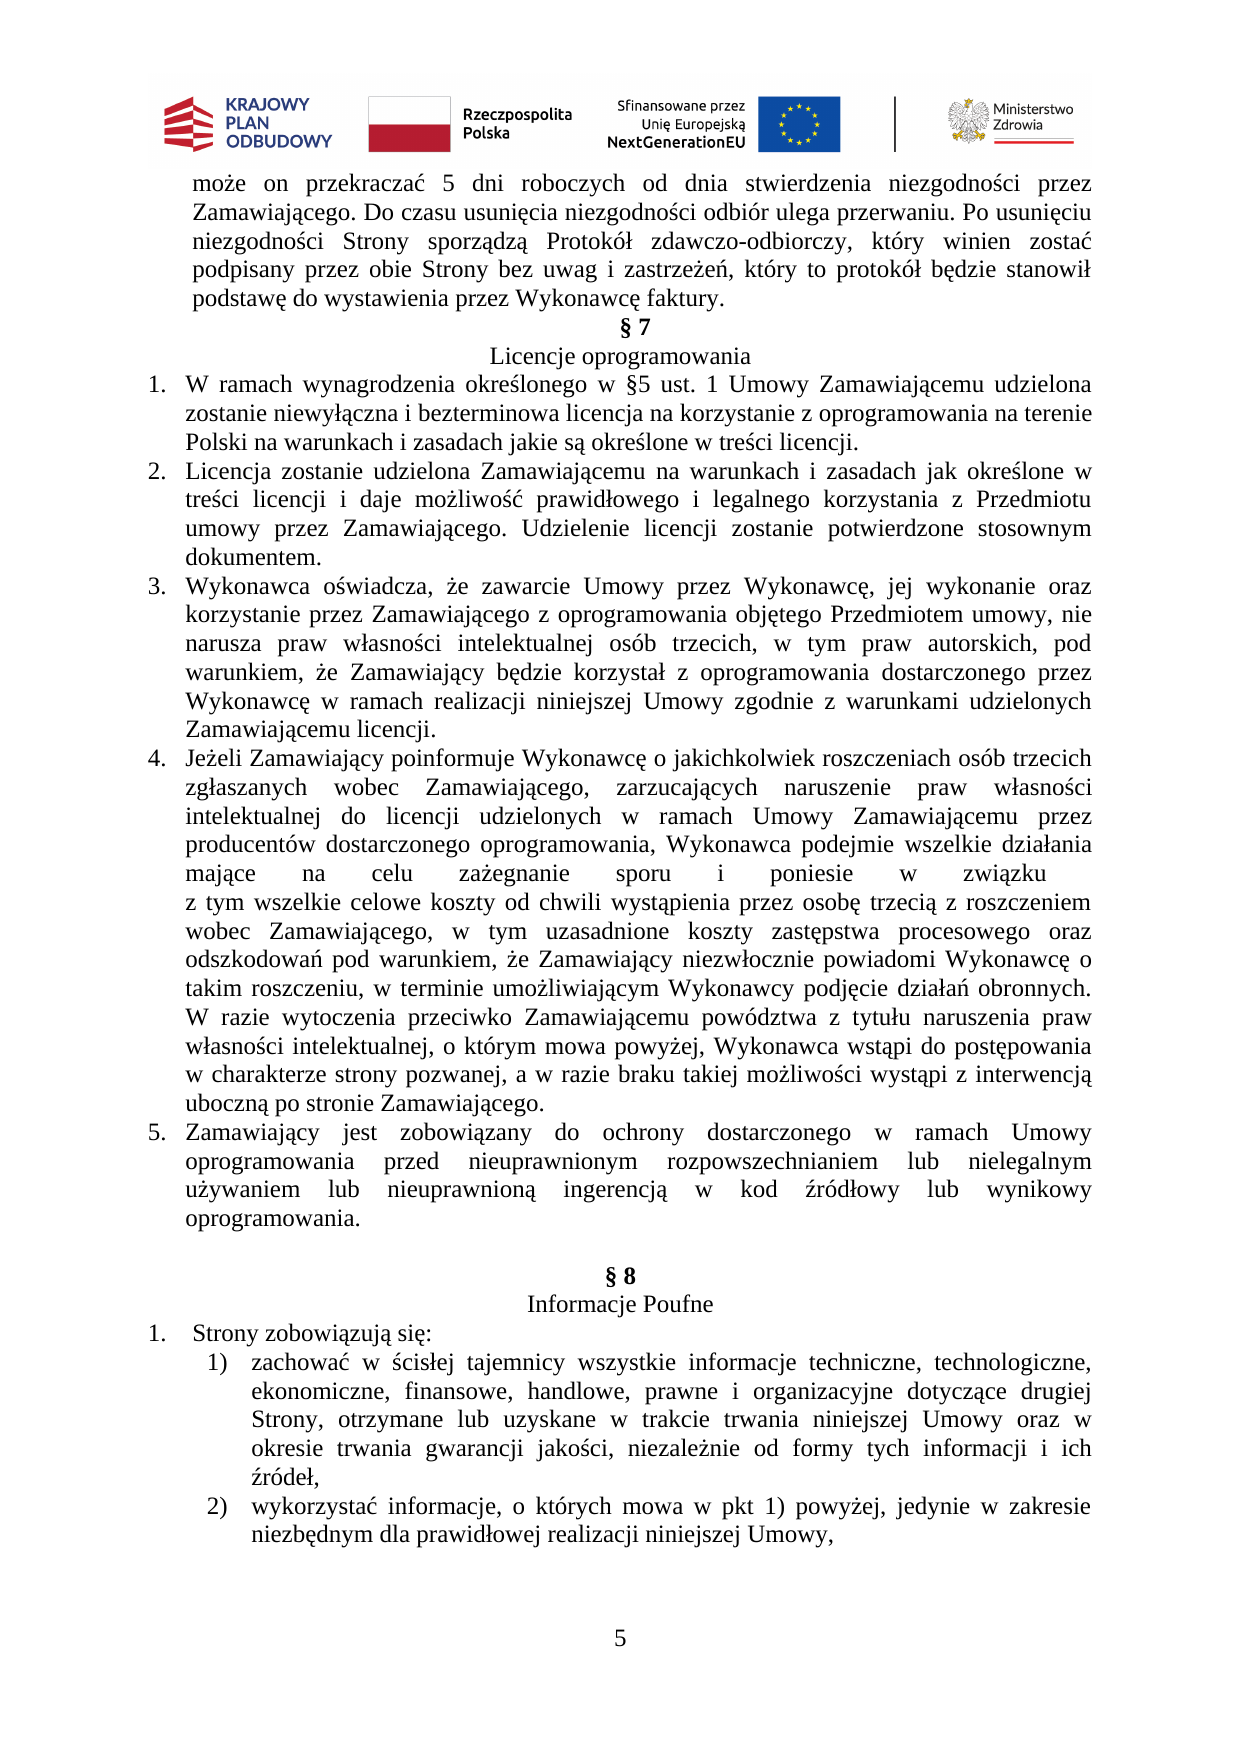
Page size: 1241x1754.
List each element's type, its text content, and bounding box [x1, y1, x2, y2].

picture [147, 73, 1093, 169]
text Informacje Poufne [148, 1289, 1093, 1318]
list W ramach wynagrodzenia określonego w §5 ust. 1 Umowy Zamawiającemu udzielona zostanie niewyłączna i bezterminowa licencja na korzystanie z oprogramowania na terenie Polski na warunkach i zasadach jakie są określone w treści licencji. [148, 369, 1093, 456]
list Jeżeli Zamawiający poinformuje Wykonawcę o jakichkolwiek roszczeniach osób trzecich zgłaszanych wobec Zamawiającego, zarzucających naruszenie praw własności intelektualnej do licencji udzielonych w ramach Umowy Zamawiającemu przez producentów dostarczonego oprogramowania, Wykonawca podejmie wszelkie działania mające na celu zażegnanie sporu i poniesie w związku z tym wszelkie celowe koszty od chwili wystąpienia przez osobę trzecią z roszczeniem wobec Zamawiającego, w tym uzasadnione koszty zastępstwa procesowego oraz odszkodowań pod warunkiem, że Zamawiający niezwłocznie powiadomi Wykonawcę o takim roszczeniu, w terminie umożliwiającym Wykonawcy podjęcie działań obronnych. W razie wytoczenia przeciwko Zamawiającemu powództwa z tytułu naruszenia praw własności intelektualnej, o którym mowa powyżej, Wykonawca wstąpi do postępowania w charakterze strony pozwanej, a w razie braku takiej możliwości wystąpi z interwencją uboczną po stronie Zamawiającego. [148, 743, 1093, 1117]
list zachować w ścisłej tajemnicy wszystkie informacje techniczne, technologiczne, ekonomiczne, finansowe, handlowe, prawne i organizacyjne dotyczące drugiej Strony, otrzymane lub uzyskane w trakcie trwania niniejszej Umowy oraz w okresie trwania gwarancji jakości, niezależnie od formy tych informacji i ich źródeł, [207, 1347, 1093, 1491]
list Wykonawca oświadcza, że zawarcie Umowy przez Wykonawcę, jej wykonanie oraz korzystanie przez Zamawiającego z oprogramowania objętego Przedmiotem umowy, nie narusza praw własności intelektualnej osób trzecich, w tym praw autorskich, pod warunkiem, że Zamawiający będzie korzystał z oprogramowania dostarczonego przez Wykonawcę w ramach realizacji niniejszej Umowy zgodnie z warunkami udzielonych Zamawiającemu licencji. [148, 571, 1093, 743]
list Licencja zostanie udzielona Zamawiającemu na warunkach i zasadach jak określone w treści licencji i daje możliwość prawidłowego i legalnego korzystania z Przedmiotu umowy przez Zamawiającego. Udzielenie licencji zostanie potwierdzone stosownym dokumentem. [148, 456, 1093, 571]
text Licencje oprogramowania [148, 341, 1093, 369]
list Strony zobowiązują się: [148, 1318, 1093, 1347]
list wykorzystać informacje, o których mowa w pkt 1) powyżej, jedynie w zakresie niezbędnym dla prawidłowej realizacji niniejszej Umowy, [207, 1491, 1093, 1548]
text § 7 [177, 312, 1093, 341]
list Zamawiający jest zobowiązany do ochrony dostarczonego w ramach Umowy oprogramowania przed nieuprawnionym rozpowszechnianiem lub nielegalnym używaniem lub nieuprawnioną ingerencją w kod źródłowy lub wynikowy oprogramowania. [148, 1117, 1093, 1232]
text § 8 [148, 1261, 1093, 1289]
